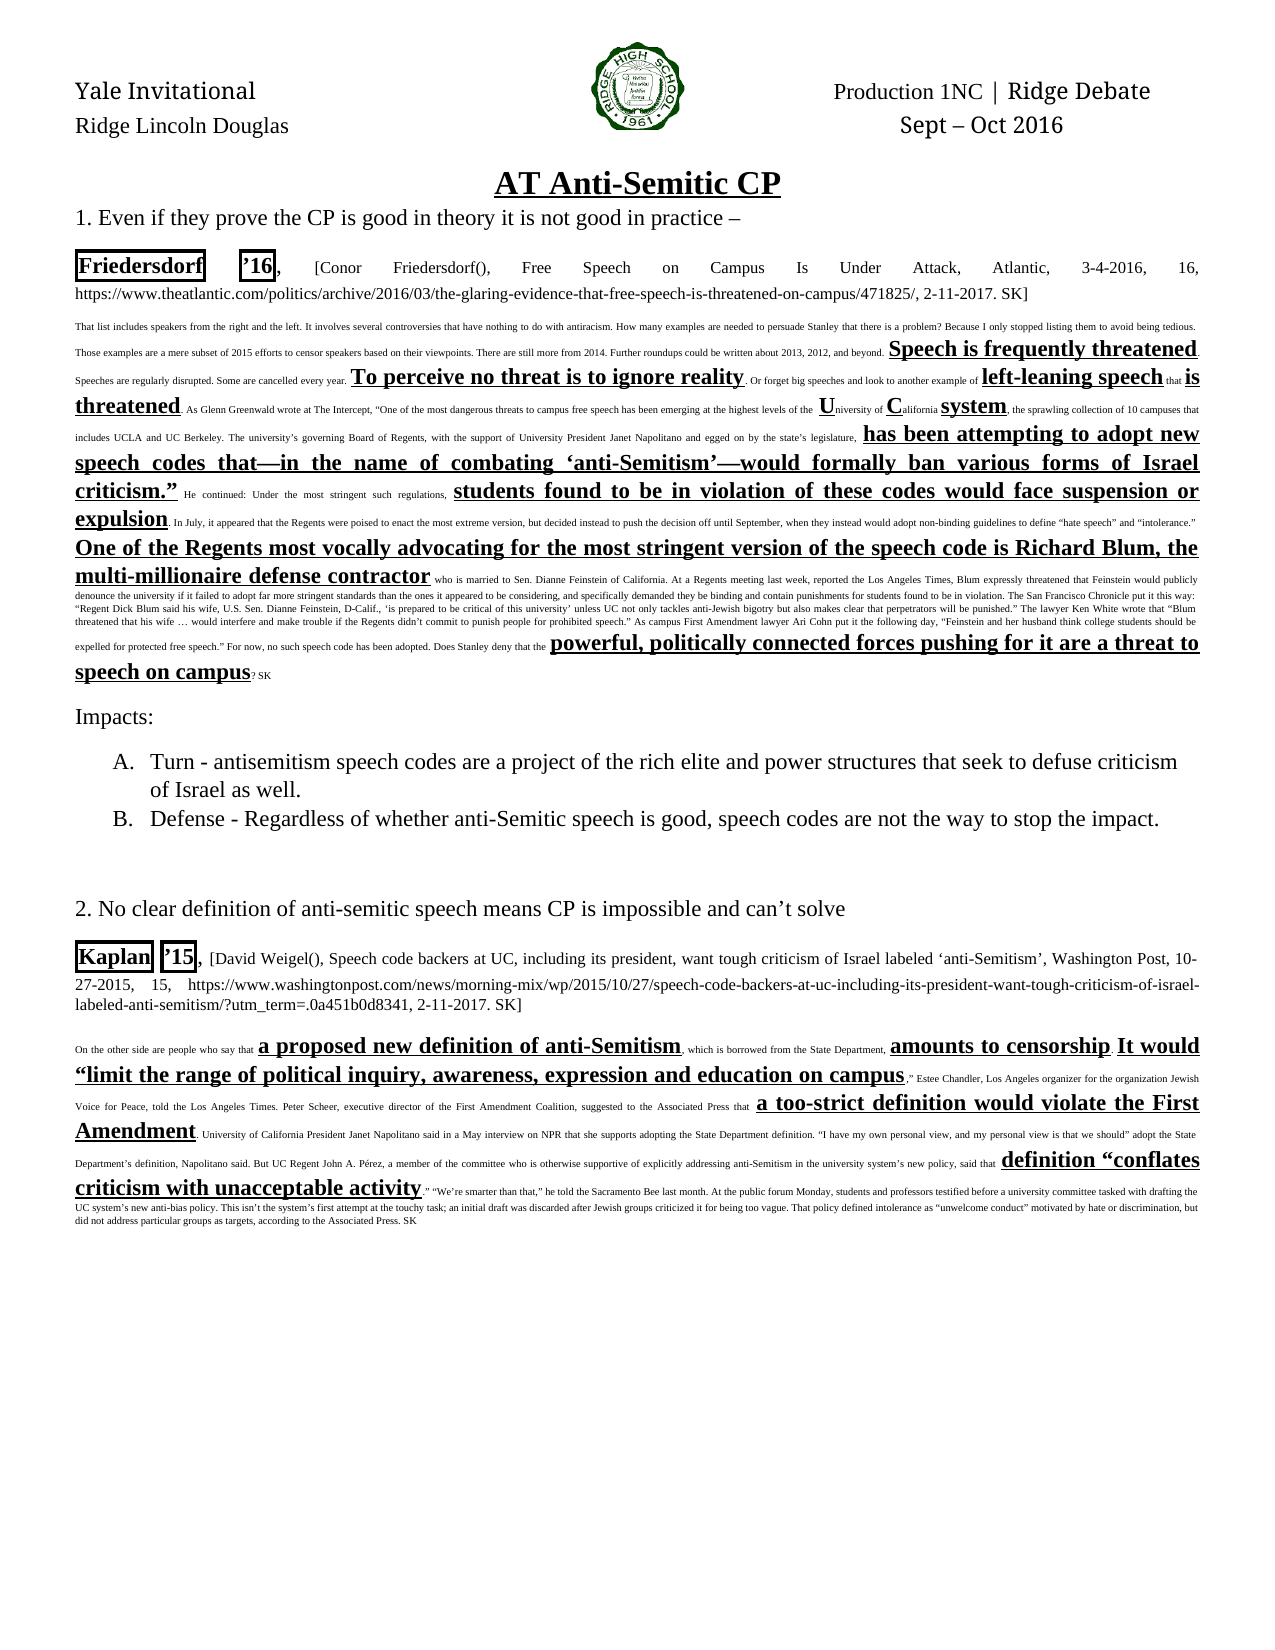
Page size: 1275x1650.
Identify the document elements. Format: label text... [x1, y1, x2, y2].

text Kaplan ’15, [David Weigel(), Speech code backers at UC, including its president, want tough criticism of Israel labeled ‘anti-Semitism’, Washington Post, 10-27-2015, 15, https://www.washingtonpost.com/news/morning-mix/wp/2015/10/27/speech-code-backers-at-uc-including-its-president-want-tough-criticism-of-israel-labeled-anti-semitism/?utm_term=.0a451b0d8341, 2-11-2017. SK] [75, 940, 1200, 1014]
text 2. No clear definition of anti-semitic speech means CP is impossible and can’t solve [75, 895, 1200, 922]
text That list includes speakers from the right and the left. It involves several controversies that have nothing to do with antiracism. How many examples are needed to persuade Stanley that there is a problem? Because I only stopped listing them to avoid being tedious. Those examples are a mere subset of 2015 efforts to censor speakers based on their viewpoints. There are still more from 2014. Further roundups could be written about 2013, 2012, and beyond. Speech is frequently threatened. Speeches are regularly disrupted. Some are cancelled every year. To perceive no threat is to ignore reality. Or forget big speeches and look to another example of left-leaning speech that is threatened. As Glenn Greenwald wrote at The Intercept, “One of the most dangerous threats to campus free speech has been emerging at the highest levels of the University of California system, the sprawling collection of 10 campuses that includes UCLA and UC Berkeley. The university’s governing Board of Regents, with the support of University President Janet Napolitano and egged on by the state’s legislature, has been attempting to adopt new speech codes that—in the name of combating ‘anti-Semitism’—would formally ban various forms of Israel criticism.” He continued: Under the most stringent such regulations, students found to be in violation of these codes would face suspension or expulsion. In July, it appeared that the Regents were poised to enact the most extreme version, but decided instead to push the decision off until September, when they instead would adopt non-binding guidelines to define “hate speech” and “intolerance.” One of the Regents most vocally advocating for the most stringent version of the speech code is Richard Blum, the multi-millionaire defense contractor who is married to Sen. Dianne Feinstein of California. At a Regents meeting last week, reported the Los Angeles Times, Blum expressly threatened that Feinstein would publicly denounce the university if it failed to adopt far more stringent standards than the ones it appeared to be considering, and specifically demanded they be binding and contain punishments for students found to be in violation. The San Francisco Chronicle put it this way: “Regent Dick Blum said his wife, U.S. Sen. Dianne Feinstein, D-Calif., ‘is prepared to be critical of this university’ unless UC not only tackles anti-Jewish bigotry but also makes clear that perpetrators will be punished.” The lawyer Ken White wrote that “Blum threatened that his wife … would interfere and make trouble if the Regents didn’t commit to punish people for prohibited speech.” As campus First Amendment lawyer Ari Cohn put it the following day, “Feinstein and her husband think college students should be expelled for protected free speech.” For now, no such speech code has been adopted. Does Stanley deny that the powerful, politically connected forces pushing for it are a threat to speech on campus? SK [75, 473, 1200, 684]
subtitle AT Anti-Semitic CP [75, 163, 1200, 201]
list Turn - antisemitism speech codes are a project of the rich elite and power structures that seek to defuse criticism of Israel as well. [112, 748, 1200, 803]
text Friedersdorf ’16, [Conor Friedersdorf(), Free Speech on Campus Is Under Attack, Atlantic, 3-4-2016, 16, https://www.theatlantic.com/politics/archive/2016/03/the-glaring-evidence-that-free-speech-is-threatened-on-campus/471825/, 2-11-2017. SK] [75, 249, 1200, 303]
list Defense - Regardless of whether anti-Semitic speech is good, speech codes are not the way to stop the impact. [112, 805, 1200, 831]
text Impacts: [75, 703, 1200, 729]
text On the other side are people who say that a proposed new definition of anti-Semitism, which is borrowed from the State Department, amounts to censorship. It would “limit the range of political inquiry, awareness, expression and education on campus,” Estee Chandler, Los Angeles organizer for the organization Jewish Voice for Peace, told the Los Angeles Times. Peter Scheer, executive director of the First Amendment Coalition, suggested to the Associated Press that a too-strict definition would violate the First Amendment. University of California President Janet Napolitano said in a May interview on NPR that she supports adopting the State Department definition. “I have my own personal view, and my personal view is that we should” adopt the State Department’s definition, Napolitano said. But UC Regent John A. Pérez, a member of the committee who is otherwise supportive of explicitly addressing anti-Semitism in the university system’s new policy, said that definition “conflates criticism with unacceptable activity.” “We’re smarter than that,” he told the Sacramento Bee last month. At the public forum Monday, students and professors testified before a university committee tasked with drafting the UC system’s new anti-bias policy. This isn’t the system’s first attempt at the touchy task; an initial draft was discarded after Jewish groups criticized it for being too vague. That policy defined intolerance as “unwelcome conduct” motivated by hate or discrimination, but did not address particular groups as targets, according to the Associated Press. SK [75, 1032, 1200, 1227]
text 1. Even if they prove the CP is good in theory it is not good in practice – [75, 204, 1200, 231]
picture [577, 42, 697, 130]
